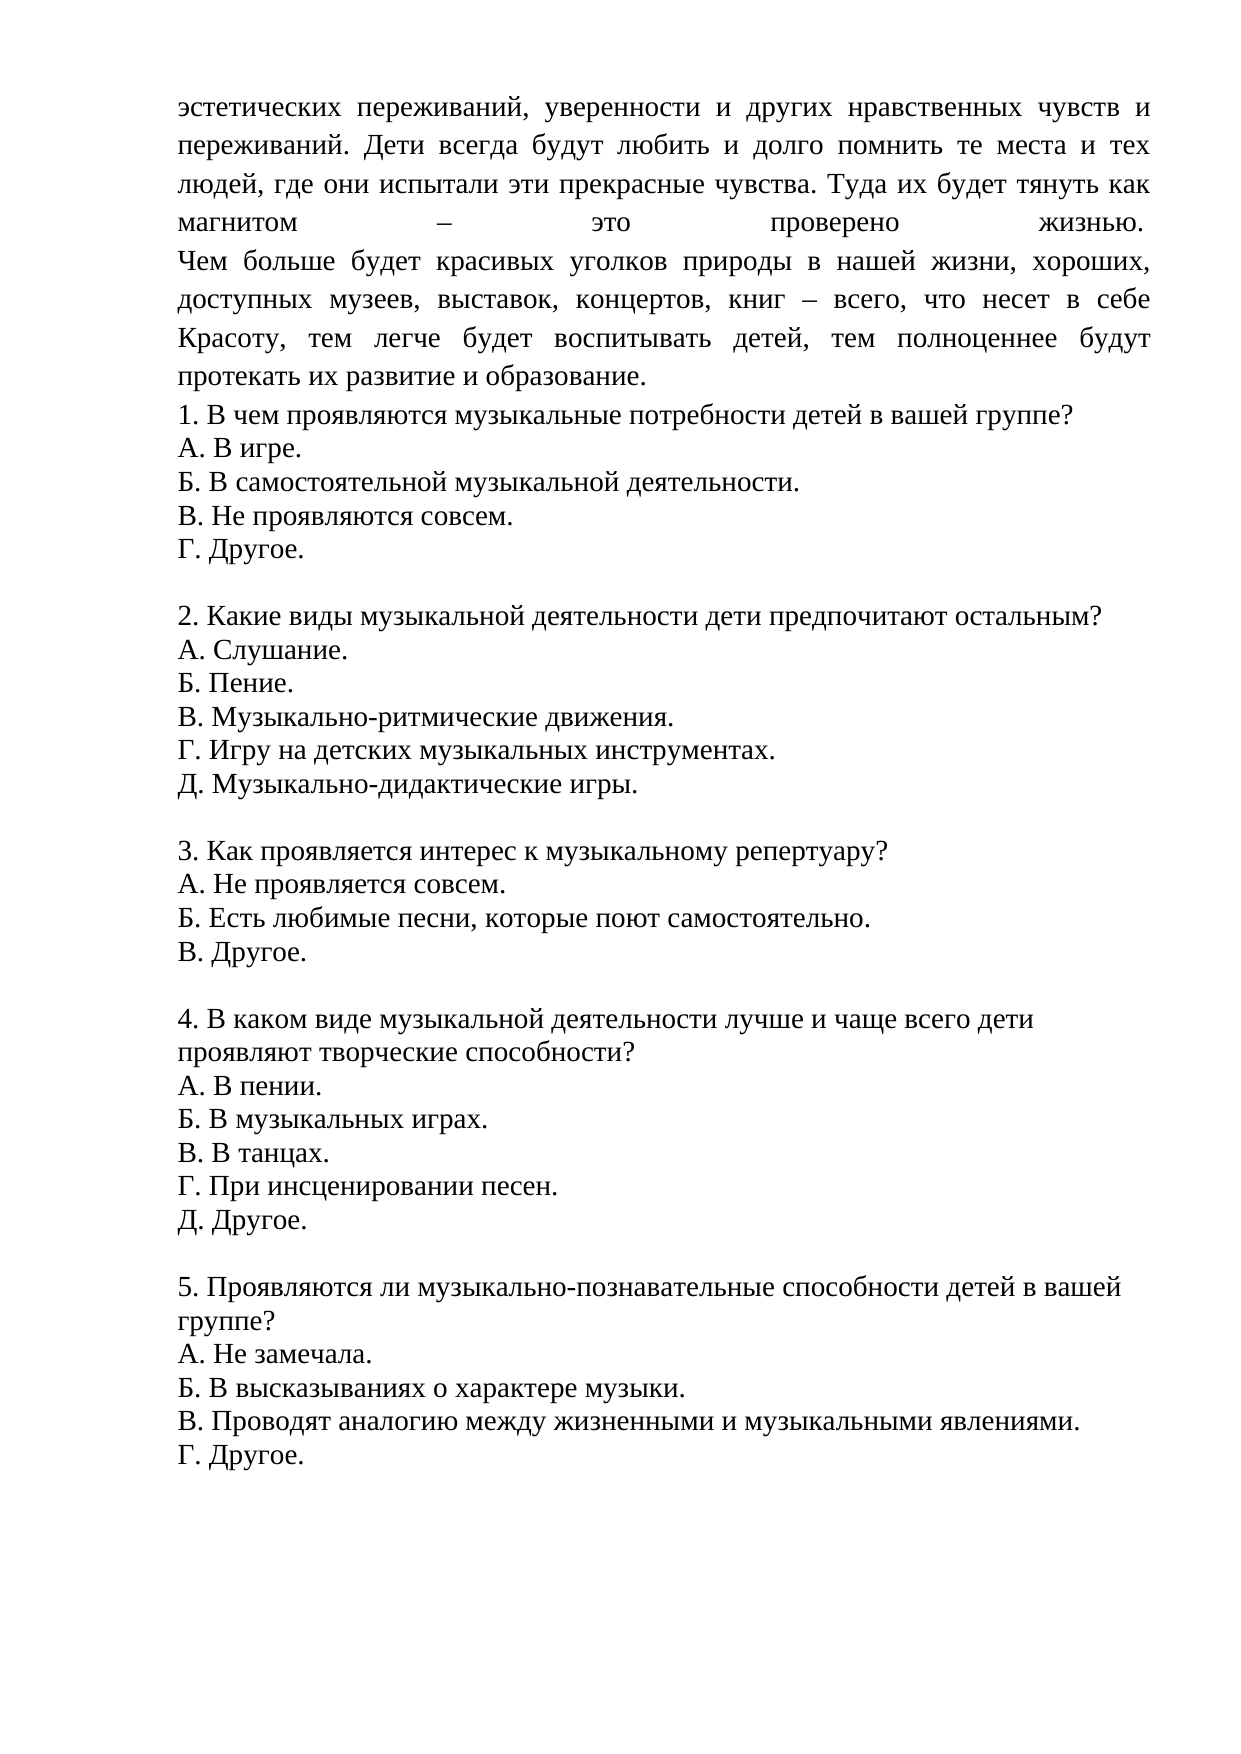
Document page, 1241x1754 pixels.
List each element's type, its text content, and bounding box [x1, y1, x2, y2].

text 1. В чем проявляются музыкальные потребности детей в вашей группе? А. В игре. Б. В самостоятельной музыкальной деятельности. В. Не проявляются совсем. Г. Другое. 2. Какие виды музыкальной деятельности дети предпочитают остальным? А. Слушание. Б. Пение. В. Музыкально-ритмические движения. Г. Игру на детских музыкальных инструментах. Д. Музыкально-дидактические игры. 3. Как проявляется интерес к музыкальному репертуару? А. Не проявляется совсем. Б. Есть любимые песни, которые поют самостоятельно. В. Другое. 4. В каком виде музыкальной деятельности лучше и чаще всего дети проявляют творческие способности? А. В пении. Б. В музыкальных играх. В. В танцах. Г. При инсценировании песен. Д. Другое. 5. Проявляются ли музыкально-познавательные способности детей в вашей группе? А. Не замечала. Б. В высказываниях о характере музыки. В. Проводят аналогию между жизненными и музыкальными явлениями. Г. Другое. [177, 397, 1152, 1470]
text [177, 89, 1152, 392]
